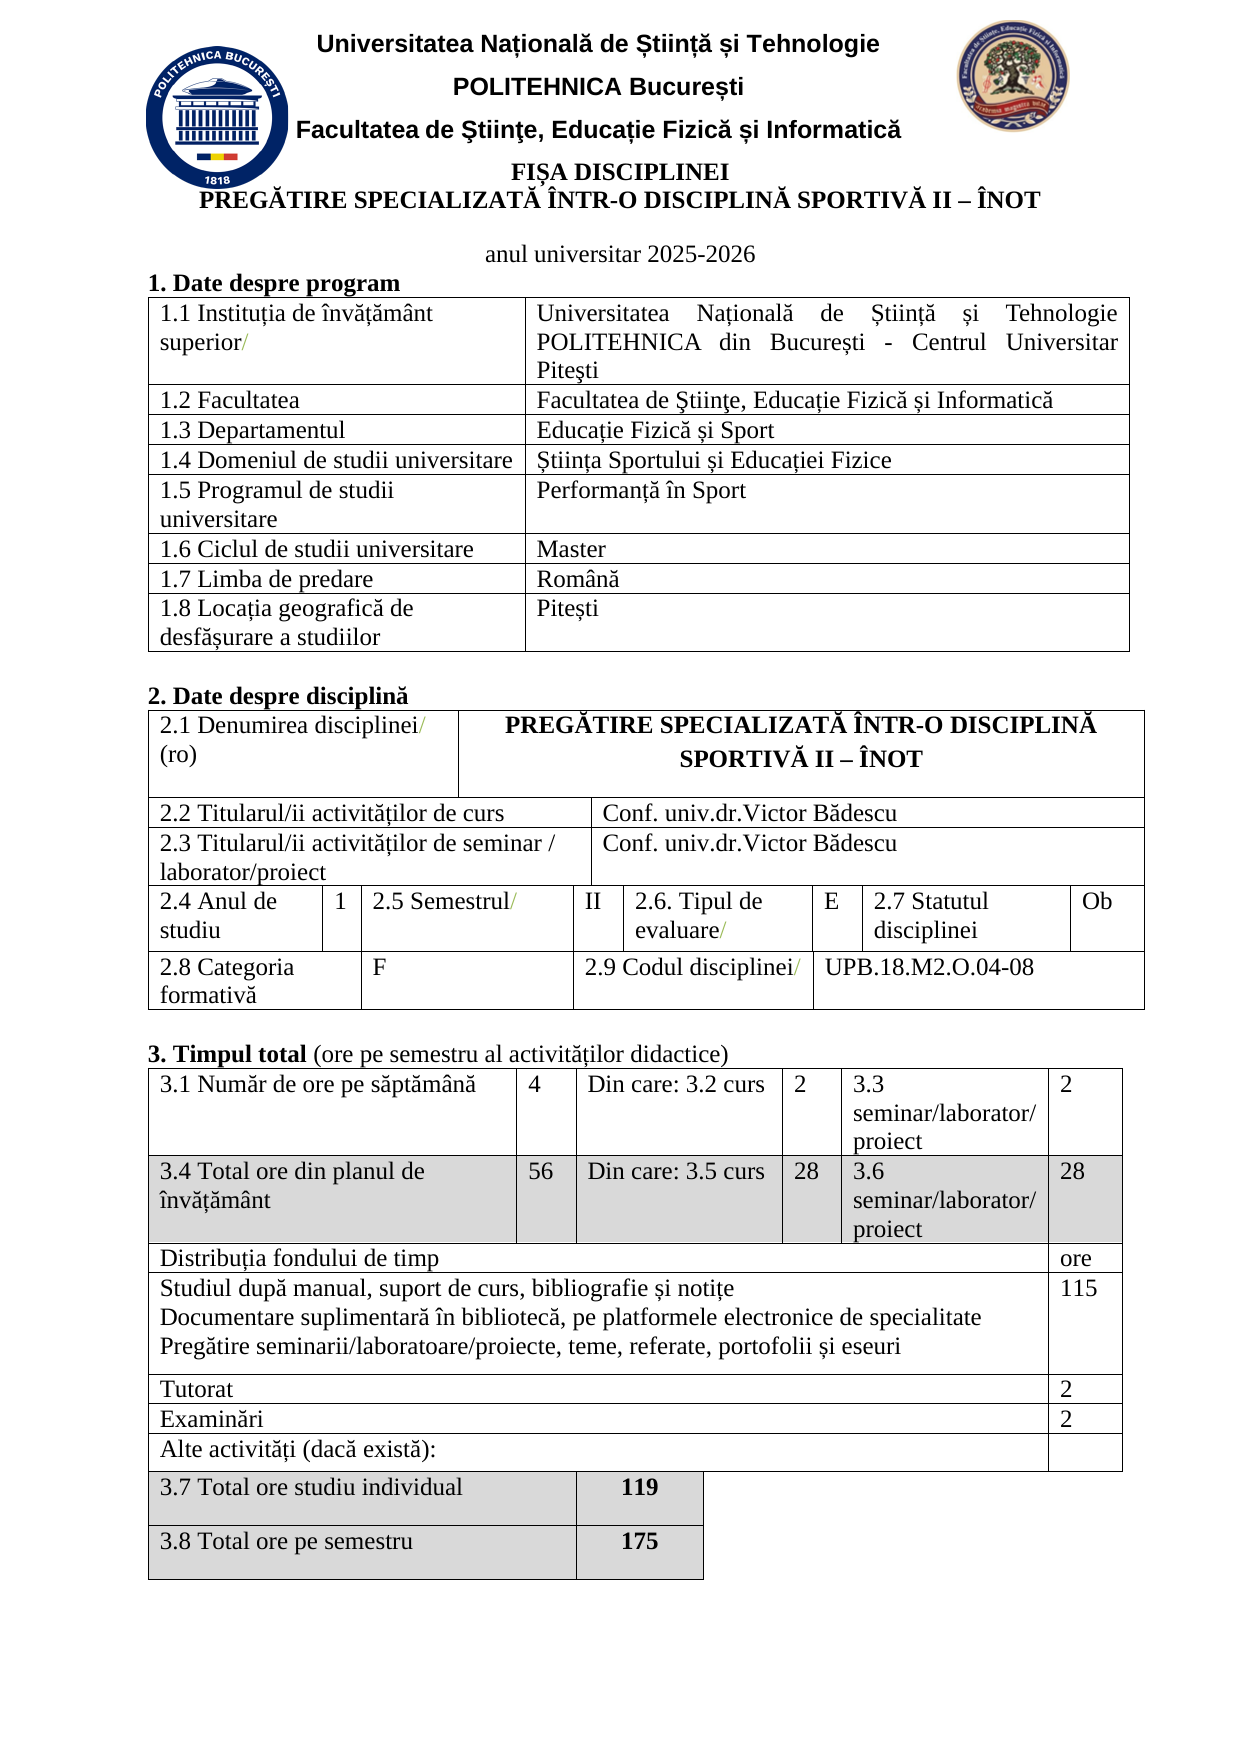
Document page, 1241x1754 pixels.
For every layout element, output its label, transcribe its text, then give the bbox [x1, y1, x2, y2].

text fișa disciplinei [148, 148, 1092, 186]
table_cell 1.7 Limba de predare [149, 564, 525, 592]
table_cell Studiul după manual, suport de curs, bibliografie și notițe Documentare suplimentară în bibliotecă, pe platformele electronice de specialitate Pregătire seminarii/laboratoare/proiecte, teme, referate, portofolii și eseuri [149, 1273, 1048, 1373]
table_cell 1.4 Domeniul de studii universitare [149, 445, 525, 474]
table_cell II [574, 886, 623, 951]
table_cell Conf. univ.dr.Victor Bădescu [592, 798, 1144, 827]
table_cell 2.4 Anul de studiu [149, 886, 322, 951]
table_cell Facultatea de Ştiinţe, Educație Fizică și Informatică [526, 385, 1129, 414]
table_cell 56 [517, 1156, 576, 1242]
table_cell 1.6 Ciclul de studii universitare [149, 534, 525, 563]
table_cell 28 [1049, 1156, 1122, 1242]
table_cell 175 [577, 1526, 703, 1579]
table_cell 3.7 Total ore studiu individual [149, 1472, 576, 1525]
table_cell Ob [1071, 886, 1144, 951]
table_header Universitatea Națională de Știință și Tehnologie POLITEHNICA din București - Centrul Universitar Piteşti [526, 298, 1129, 384]
table_cell Alte activități (dacă există): [149, 1434, 1048, 1471]
table_cell Română [526, 564, 1129, 592]
table_cell 1.8 Locația geografică de desfășurare a studiilor [149, 594, 525, 651]
table_cell F [362, 952, 573, 1009]
table_cell 2.6. Tipul de evaluare/ [624, 886, 812, 951]
table_cell 2.8 Categoria formativă [149, 952, 361, 1009]
table_cell 1.3 Departamentul [149, 415, 525, 444]
text anul universitar 2025-2026 [148, 239, 1092, 268]
table_cell 115 [1049, 1273, 1122, 1373]
table_header 2 [783, 1069, 841, 1155]
table_cell 2.2 Titularul/ii activităților de curs [149, 798, 591, 827]
table_cell 2.5 Semestrul/ [362, 886, 573, 951]
table_header 1.1 Instituția de învățământ superior/ [149, 298, 525, 384]
table_header 3.3 seminar/laborator/proiect [842, 1069, 1048, 1155]
table_cell Master [526, 534, 1129, 563]
table_cell 2.7 Statutul disciplinei [863, 886, 1070, 951]
table_cell 3.4 Total ore din planul de învățământ [149, 1156, 516, 1242]
table_cell 1.5 Programul de studii universitare [149, 475, 525, 533]
table_cell Pitești [526, 594, 1129, 651]
table_cell 3.6 seminar/laborator/proiect [842, 1156, 1048, 1242]
table_cell Examinări [149, 1404, 1048, 1433]
table_cell 2 [1049, 1404, 1122, 1433]
table_cell Educație Fizică și Sport [526, 415, 1129, 444]
table_cell 2.9 Codul disciplinei/ [574, 952, 813, 1009]
table_cell Performanță în Sport [526, 475, 1129, 533]
text 2. Date despre disciplină [148, 681, 1092, 709]
table_cell Distribuția fondului de timp [149, 1244, 1048, 1272]
table_cell Tutorat [149, 1375, 1048, 1403]
table_cell 28 [783, 1156, 841, 1242]
table_cell Din care: 3.5 curs [577, 1156, 782, 1242]
table_header Din care: 3.2 curs [577, 1069, 782, 1155]
table_header 4 [517, 1069, 576, 1155]
table_header 2.1 Denumirea disciplinei/ (ro) [149, 711, 458, 797]
table_cell E [813, 886, 862, 951]
table_cell Știința Sportului și Educației Fizice [526, 445, 1129, 474]
table_cell [1049, 1434, 1122, 1471]
table_cell 1.2 Facultatea [149, 385, 525, 414]
table_header 3.1 Număr de ore pe săptămână [149, 1069, 516, 1155]
picture [956, 20, 1070, 133]
table_cell 1 [323, 886, 361, 951]
text PREGĂTIRE SPECIALIZATĂ ÎNTR-O DISCIPLINĂ SPORTIVĂ II – ÎNOT [148, 186, 1092, 214]
picture [146, 46, 289, 189]
table_cell 3.8 Total ore pe semestru [149, 1526, 576, 1579]
text 3. Timpul total (ore pe semestru al activităților didactice) [148, 1039, 1092, 1068]
table_cell 2 [1049, 1375, 1122, 1403]
table_header 2 [1049, 1069, 1122, 1155]
table_cell Conf. univ.dr.Victor Bădescu [592, 828, 1144, 885]
table_cell 2.3 Titularul/ii activităților de seminar / laborator/proiect [149, 828, 591, 885]
table_cell ore [1049, 1244, 1122, 1272]
table_cell UPB.18.M2.O.04-08 [814, 952, 1144, 1009]
table_header PREGĂTIRE SPECIALIZATĂ ÎNTR-O DISCIPLINĂ SPORTIVĂ II – ÎNOT [459, 711, 1144, 797]
text 1. Date despre program [148, 268, 1092, 297]
table_cell 119 [577, 1472, 703, 1525]
